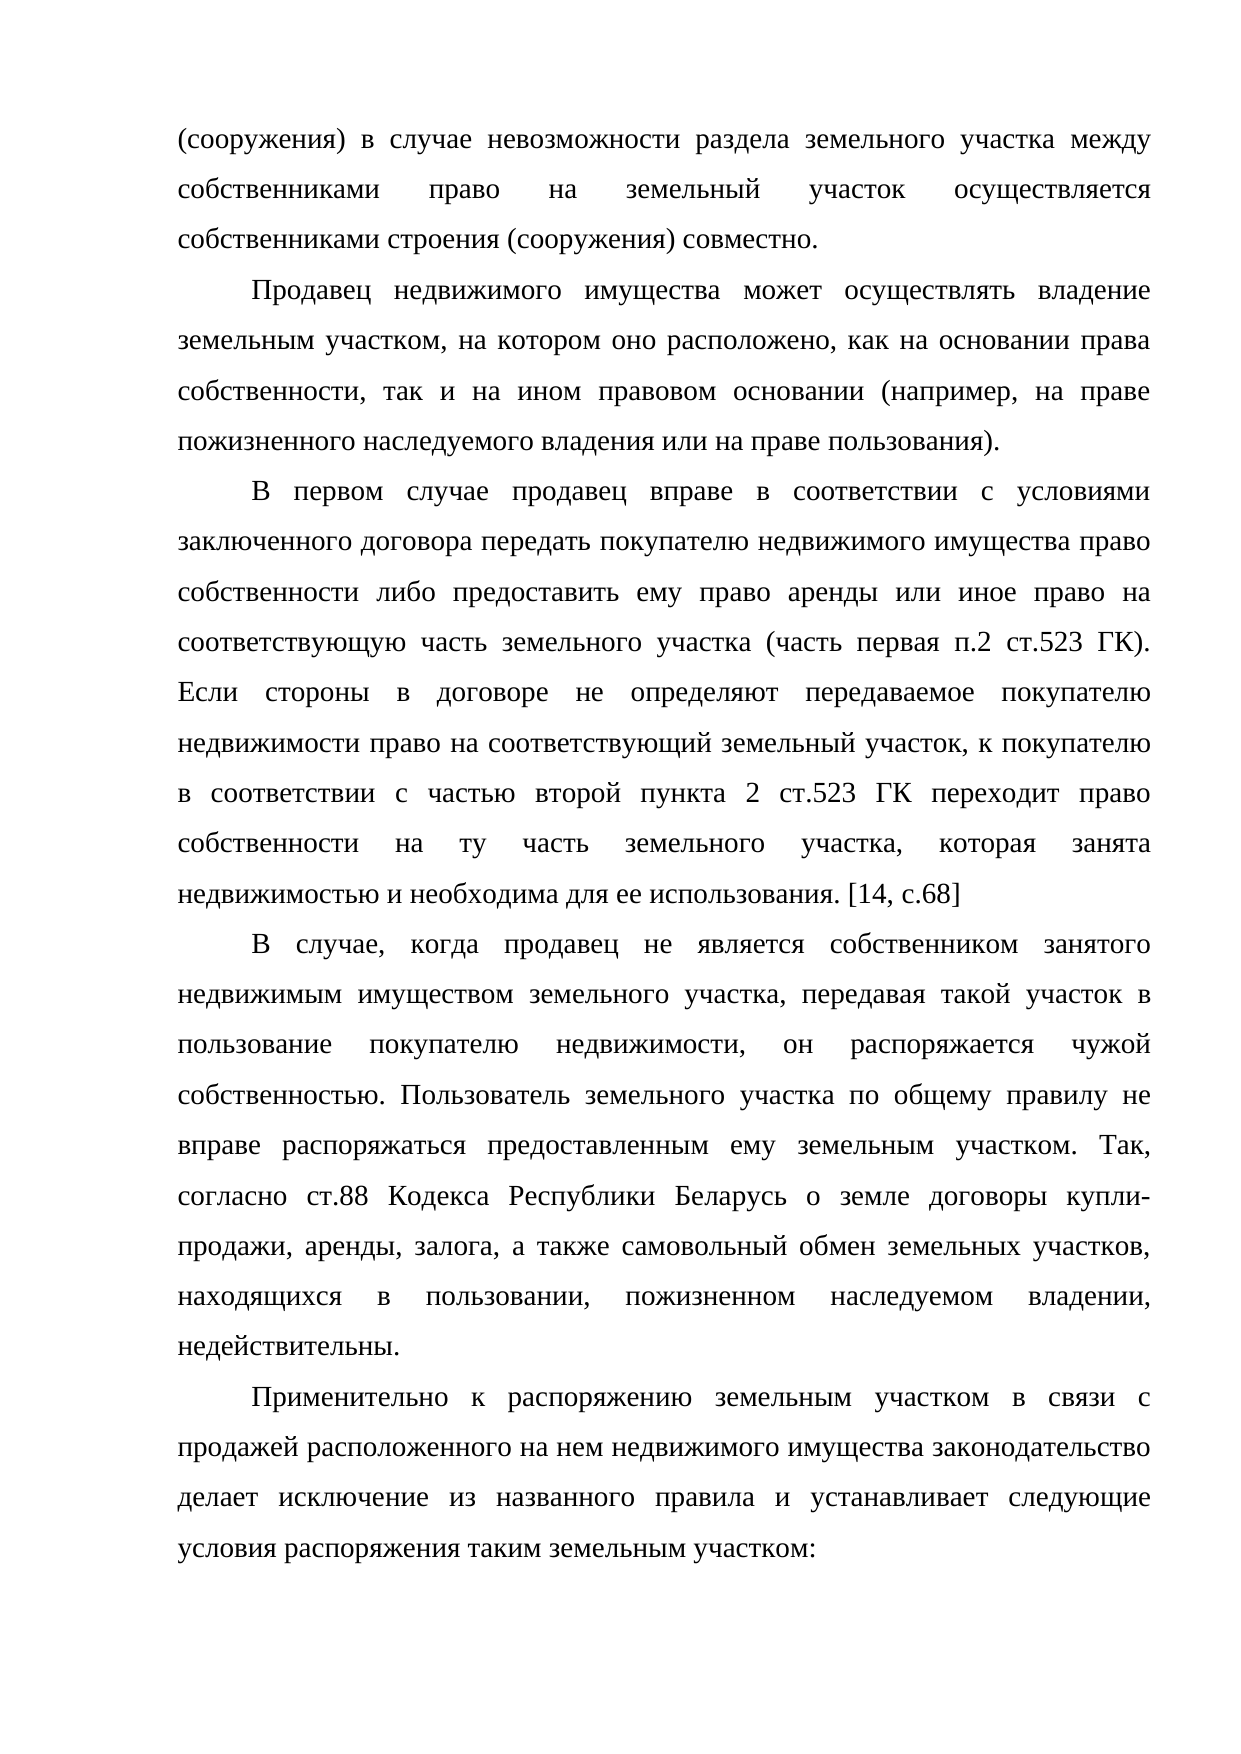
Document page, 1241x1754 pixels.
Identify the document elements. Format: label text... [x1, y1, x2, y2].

text Продавец недвижимого имущества может осуществлять владение земельным участком, на котором оно расположено, как на основании права собственности, так и на ином правовом основании (например, на праве пожизненного наследуемого владения или на праве пользования). [177, 272, 1152, 456]
text Применительно к распоряжению земельным участком в связи с продажей расположенного на нем недвижимого имущества законодательство делает исключение из названного правила и устанавливает следующие условия распоряжения таким земельным участком: [177, 1379, 1152, 1563]
text В случае, когда продавец не является собственником занятого недвижимым имуществом земельного участка, передавая такой участок в пользование покупателю недвижимости, он распоряжается чужой собственностью. Пользователь земельного участка по общему правилу не вправе распоряжаться предоставленным ему земельным участком. Так, согласно ст.88 Кодекса Республики Беларусь о земле договоры купли-продажи, аренды, залога, а также самовольный обмен земельных участков, находящихся в пользовании, пожизненном наследуемом владении, недействительны. [177, 926, 1152, 1362]
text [177, 121, 1152, 255]
text В первом случае продавец вправе в соответствии с условиями заключенного договора передать покупателю недвижимого имущества право собственности либо предоставить ему право аренды или иное право на соответствующую часть земельного участка (часть первая п.2 ст.523 ГК). Если стороны в договоре не определяют передаваемое покупателю недвижимости право на соответствующий земельный участок, к покупателю в соответствии с частью второй пункта 2 ст.523 ГК переходит право собственности на ту часть земельного участка, которая занята недвижимостью и необходима для ее использования. [14, c.68] [177, 473, 1152, 909]
